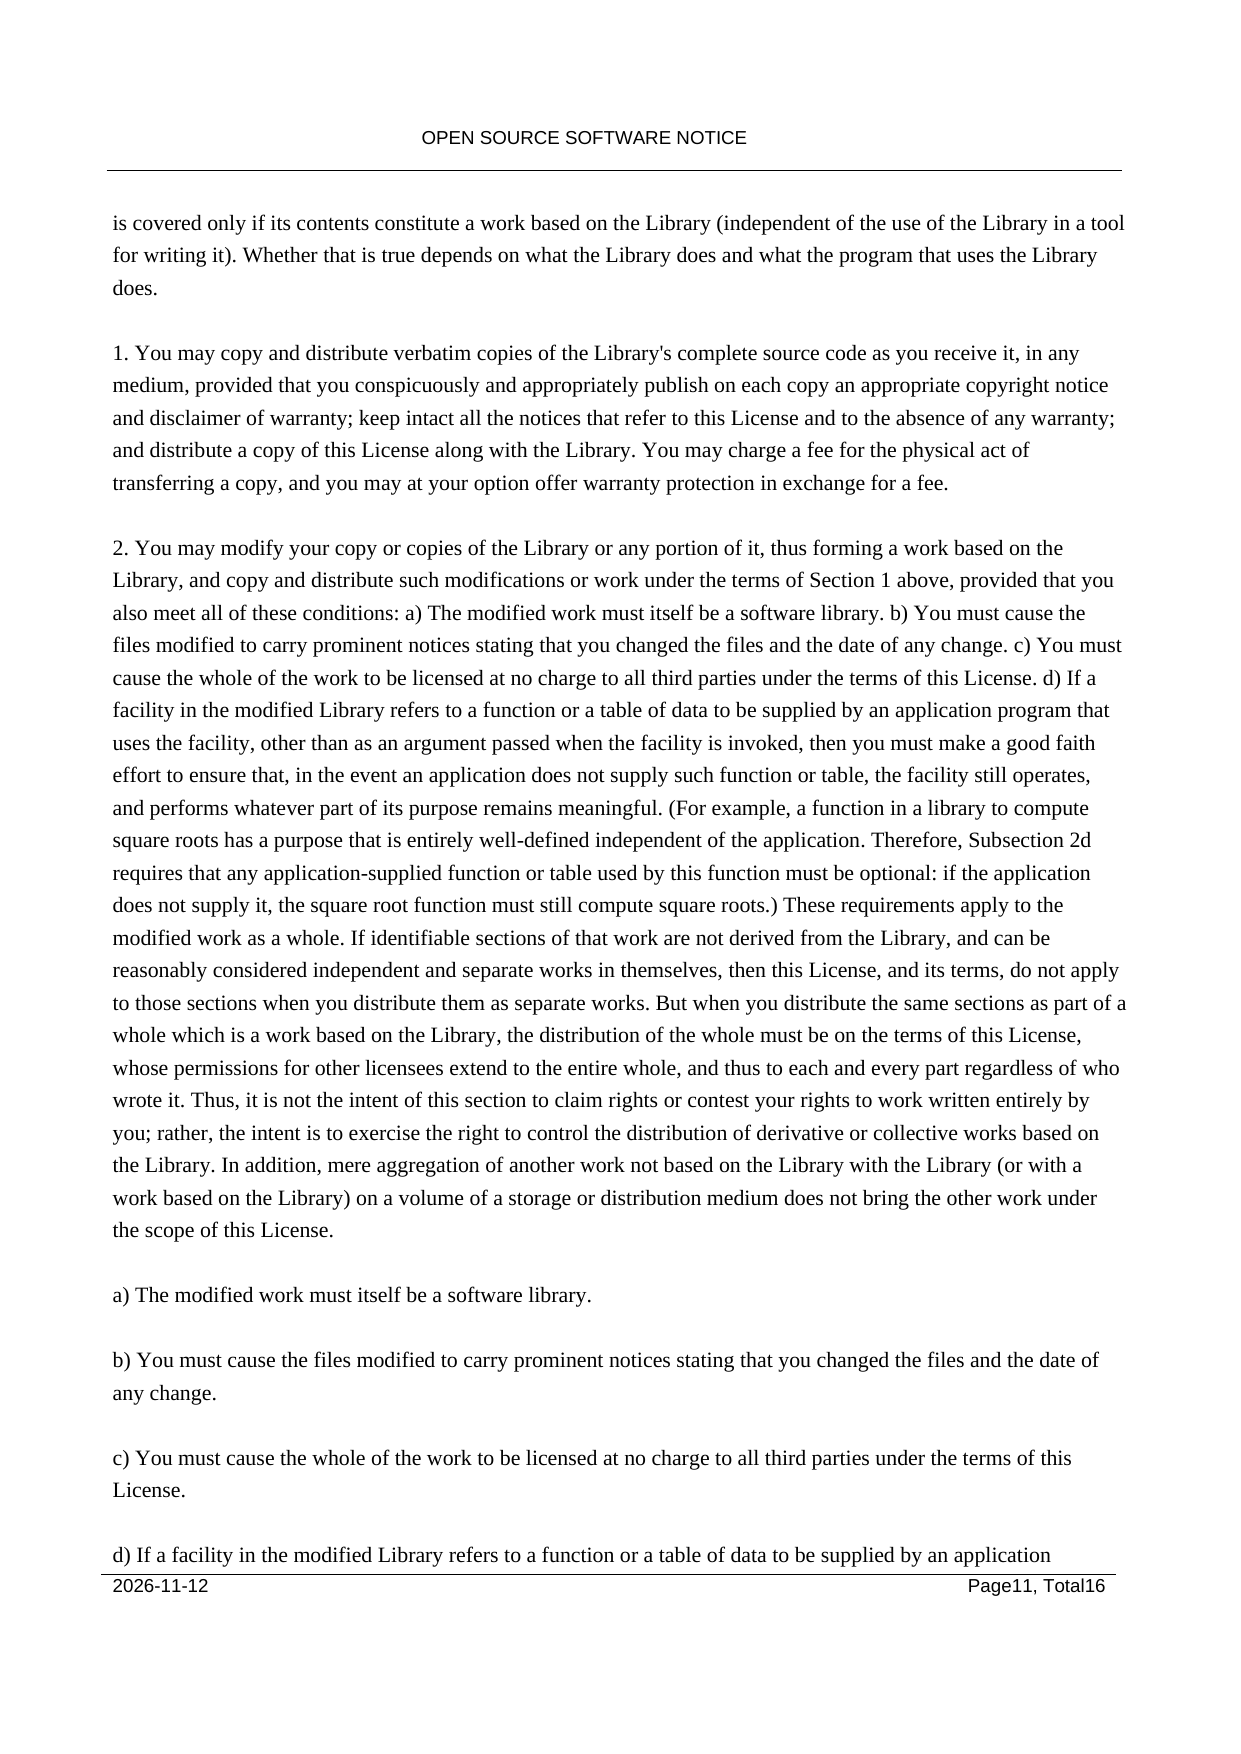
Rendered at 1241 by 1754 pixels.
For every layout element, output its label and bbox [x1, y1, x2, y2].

text [112, 206, 1128, 1571]
